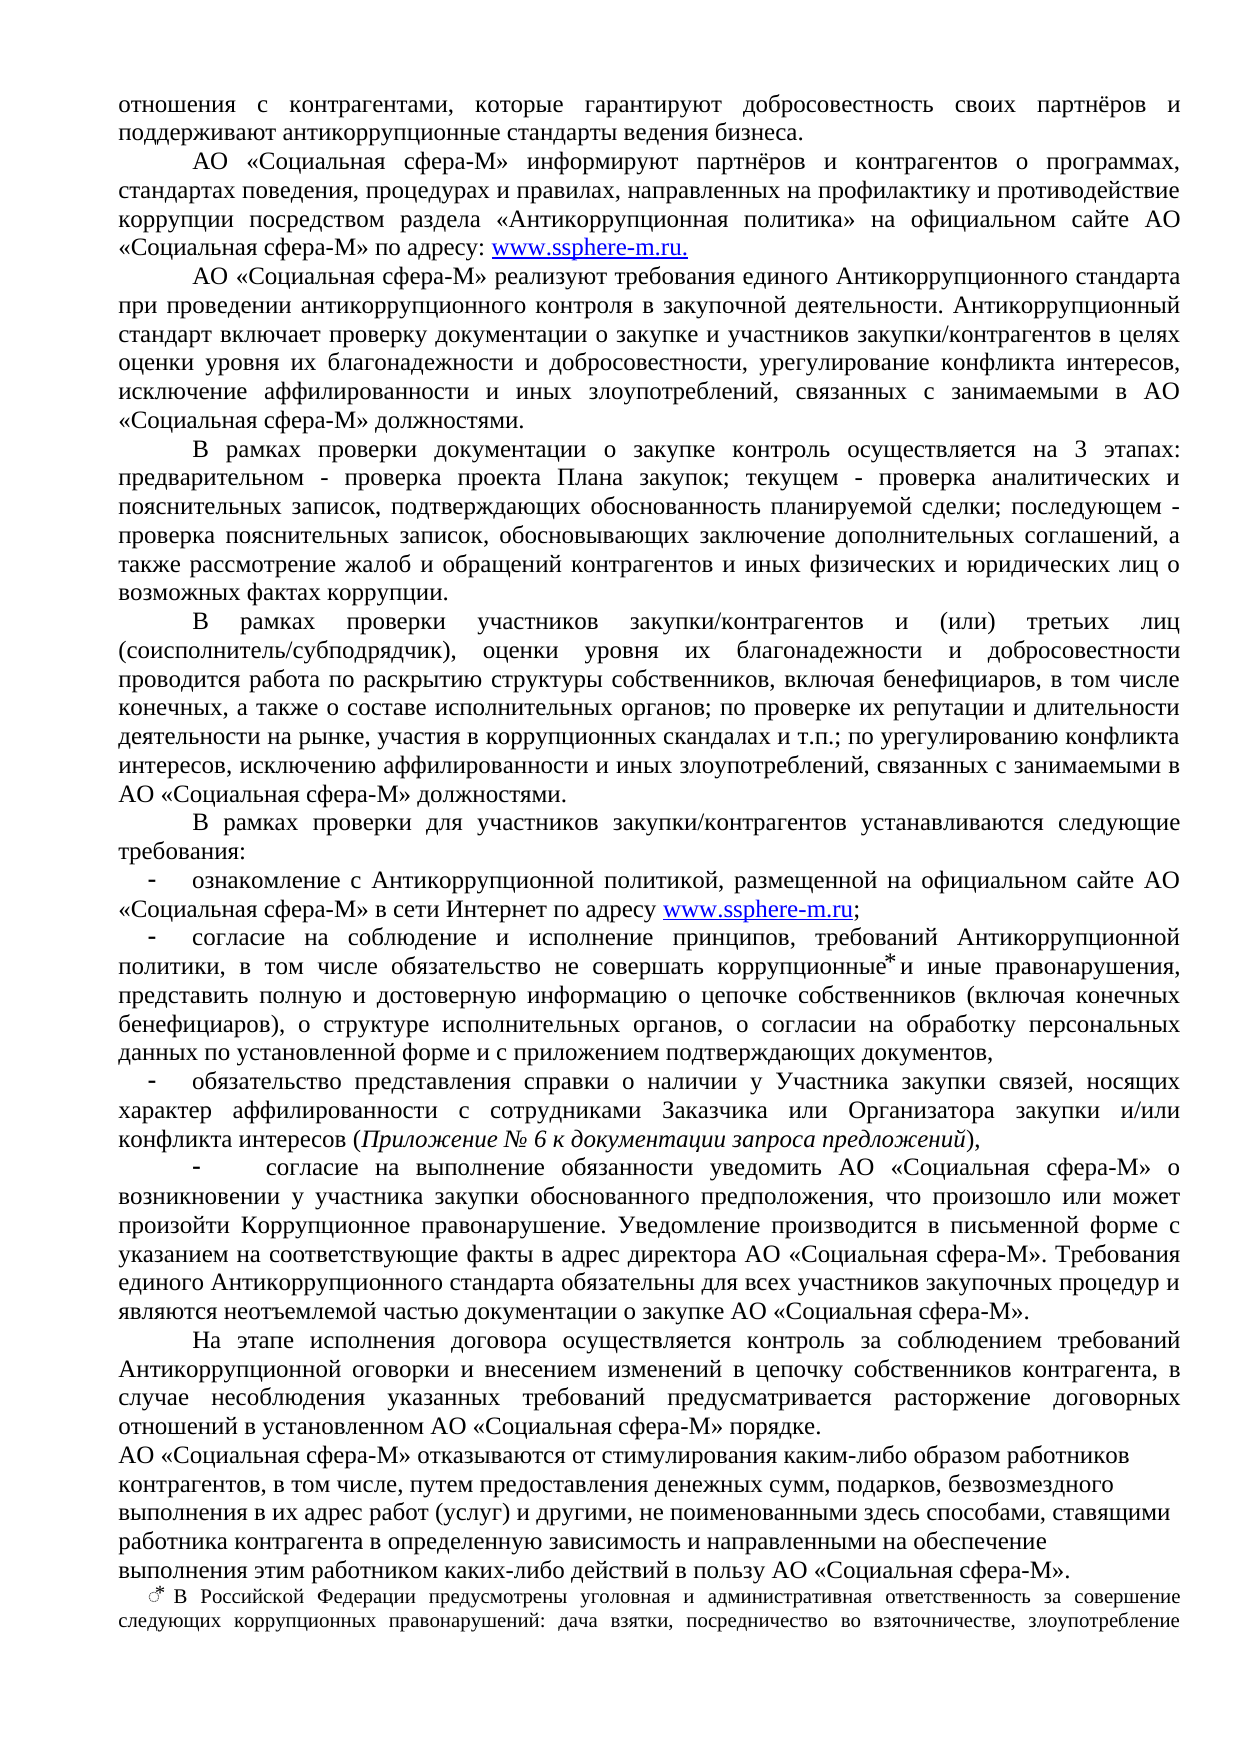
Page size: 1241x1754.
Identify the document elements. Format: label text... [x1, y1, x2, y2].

list обязательство представления справки о наличии у Участника закупки связей, носящих характер аффилированности с сотрудниками Заказчика или Организатора закупки и/или конфликта интересов (Приложение № 6 к документации запроса предложений), [118, 1066, 1181, 1152]
list ознакомление с Антикоррупционной политикой, размещенной на официальном сайте АО «Социальная сфера-М» в сети Интернет по адресу www.ssphere-m.ru; [118, 865, 1181, 922]
text На этапе исполнения договора осуществляется контроль за соблюдением требований Антикоррупционной оговорки и внесением изменений в цепочку собственников контрагента, в случае несоблюдения указанных требований предусматривается расторжение договорных отношений в установленном АО «Социальная сфера-М» порядке. [118, 1325, 1181, 1440]
text АО «Социальная сфера-М» отказываются от стимулирования каким-либо образом работников контрагентов, в том числе, путем предоставления денежных сумм, подарков, безвозмездного выполнения в их адрес работ (услуг) и другими, не поименованными здесь способами, ставящими работника контрагента в определенную зависимость и направленными на обеспечение выполнения этим работником каких-либо действий в пользу АО «Социальная сфера-М». [118, 1440, 1181, 1584]
text В рамках проверки участников закупки/контрагентов и (или) третьих лиц (соисполнитель/субподрядчик), оценки уровня их благонадежности и добросовестности проводится работа по раскрытию структуры собственников, включая бенефициаров, в том числе конечных, а также о составе исполнительных органов; по проверке их репутации и длительности деятельности на рынке, участия в коррупционных скандалах и т.п.; по урегулированию конфликта интересов, исключению аффилированности и иных злоупотреблений, связанных с занимаемыми в АО «Социальная сфера-М» должностями. [118, 606, 1181, 807]
text АО «Социальная сфера-М» реализуют требования единого Антикоррупционного стандарта при проведении антикоррупционного контроля в закупочной деятельности. Антикоррупционный стандарт включает проверку документации о закупке и участников закупки/контрагентов в целях оценки уровня их благонадежности и добросовестности, урегулирование конфликта интересов, исключение аффилированности и иных злоупотреблений, связанных с занимаемыми в АО «Социальная сфера-М» должностями. [118, 261, 1181, 434]
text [118, 89, 1181, 146]
text АО «Социальная сфера-М» информируют партнёров и контрагентов о программах, стандартах поведения, процедурах и правилах, направленных на профилактику и противодействие коррупции посредством раздела «Антикоррупционная политика» на официальном сайте АО «Социальная сфера-М» по адресу: www.ssphere-m.ru. [118, 146, 1181, 261]
text В рамках проверки для участников закупки/контрагентов устанавливаются следующие требования: [118, 807, 1181, 865]
text В рамках проверки документации о закупке контроль осуществляется на 3 этапах: предварительном - проверка проекта Плана закупок; текущем - проверка аналитических и пояснительных записок, подтверждающих обоснованность планируемой сделки; последующем - проверка пояснительных записок, обосновывающих заключение дополнительных соглашений, а также рассмотрение жалоб и обращений контрагентов и иных физических и юридических лиц о возможных фактах коррупции. [118, 434, 1181, 606]
list согласие на соблюдение и исполнение принципов, требований Антикоррупционной политики, в том числе обязательство не совершать коррупционные⃰ и иные правонарушения, представить полную и достоверную информацию о цепочке собственников (включая конечных бенефициаров), о структуре исполнительных органов, о согласии на обработку персональных данных по установленной форме и с приложением подтверждающих документов, [118, 922, 1181, 1066]
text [118, 1584, 1181, 1632]
list согласие на выполнение обязанности уведомить АО «Социальная сфера-М» о возникновении у участника закупки обоснованного предположения, что произошло или может произойти Коррупционное правонарушение. Уведомление производится в письменной форме с указанием на соответствующие факты в адрес директора АО «Социальная сфера-М». Требования единого Антикоррупционного стандарта обязательны для всех участников закупочных процедур и являются неотъемлемой частью документации о закупке АО «Социальная сфера-М». [118, 1152, 1181, 1325]
